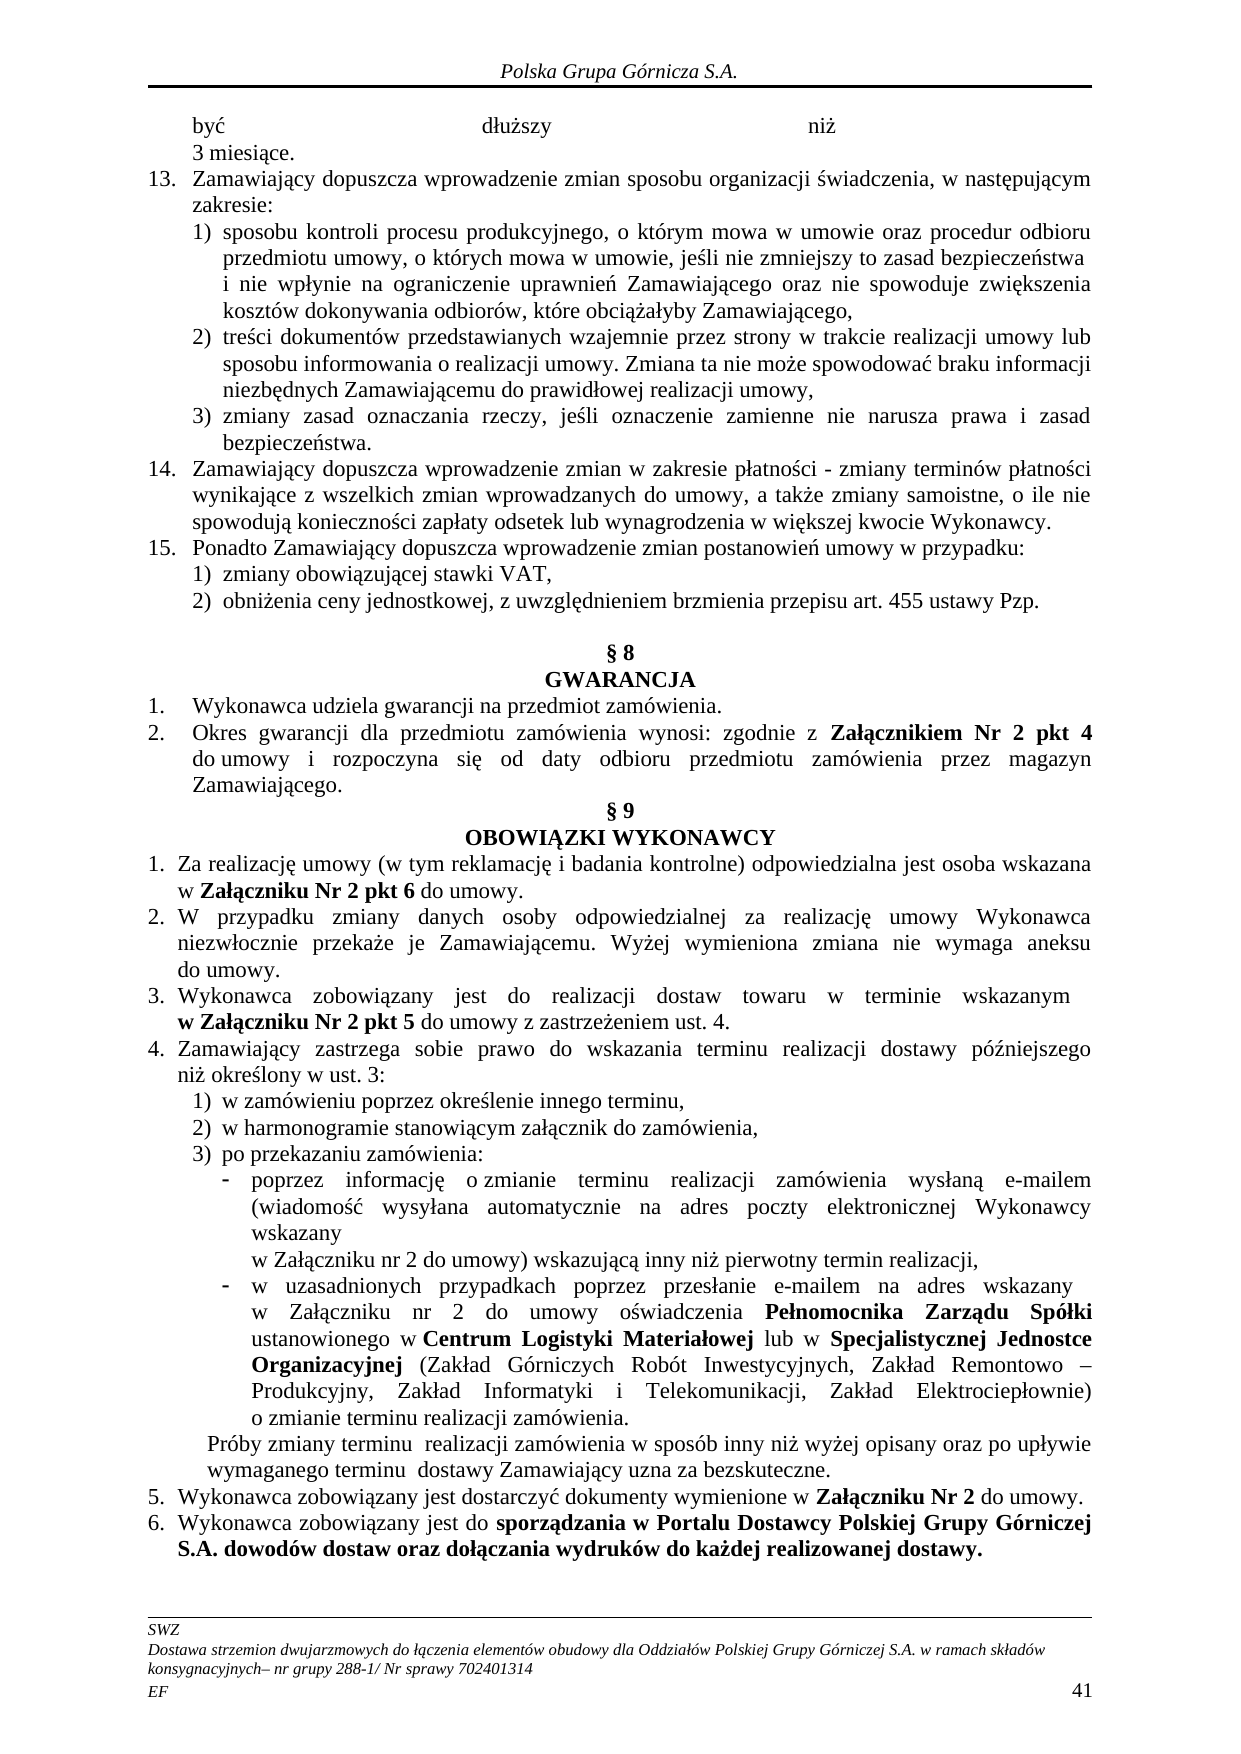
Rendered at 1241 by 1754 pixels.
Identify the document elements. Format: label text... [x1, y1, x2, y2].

text § 8 [148, 639, 1092, 666]
list Zamawiający dopuszcza wprowadzenie zmian w zakresie płatności - zmiany terminów płatności wynikające z wszelkich zmian wprowadzanych do umowy, a także zmiany samoistne, o ile nie spowodują konieczności zapłaty odsetek lub wynagrodzenia w większej kwocie Wykonawcy. [148, 455, 1092, 534]
text OBOWIĄZKI WYKONAWCY [148, 824, 1092, 850]
list po przekazaniu zamówienia: [192, 1140, 1092, 1167]
text GWARANCJA [148, 666, 1092, 692]
list Wykonawca zobowiązany jest dostarczyć dokumenty wymienione w Załączniku Nr 2 do umowy. [148, 1483, 1092, 1509]
list treści dokumentów przedstawianych wzajemnie przez strony w trakcie realizacji umowy lub sposobu informowania o realizacji umowy. Zmiana ta nie może spowodować braku informacji niezbędnych Zamawiającemu do prawidłowej realizacji umowy, [192, 323, 1092, 402]
list w harmonogramie stanowiącym załącznik do zamówienia, [192, 1114, 1092, 1140]
list W przypadku zmiany danych osoby odpowiedzialnej za realizację umowy Wykonawca niezwłocznie przekaże je Zamawiającemu. Wyżej wymieniona zmiana nie wymaga aneksu do umowy. [148, 903, 1092, 982]
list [148, 112, 1092, 165]
list Okres gwarancji dla przedmiotu zamówienia wynosi: zgodnie z Załącznikiem Nr 2 pkt 4 do umowy i rozpoczyna się od daty odbioru przedmiotu zamówienia przez magazyn Zamawiającego. [148, 718, 1092, 798]
list Zamawiający dopuszcza wprowadzenie zmian sposobu organizacji świadczenia, w następującym zakresie: [148, 165, 1092, 218]
list Za realizację umowy (w tym reklamację i badania kontrolne) odpowiedzialna jest osoba wskazana w Załączniku Nr 2 pkt 6 do umowy. [148, 850, 1092, 903]
list zmiany zasad oznaczania rzeczy, jeśli oznaczenie zamienne nie narusza prawa i zasad bezpieczeństwa. [192, 402, 1092, 455]
list zmiany obowiązującej stawki VAT, [192, 560, 1092, 587]
list poprzez informację o zmianie terminu realizacji zamówienia wysłaną e-mailem (wiadomość wysyłana automatycznie na adres poczty elektronicznej Wykonawcy wskazany w Załączniku nr 2 do umowy) wskazującą inny niż pierwotny termin realizacji, [222, 1167, 1092, 1272]
list Wykonawca zobowiązany jest do realizacji dostaw towaru w terminie wskazanym w Załączniku Nr 2 pkt 5 do umowy z zastrzeżeniem ust. 4. [148, 982, 1092, 1035]
list sposobu kontroli procesu produkcyjnego, o którym mowa w umowie oraz procedur odbioru przedmiotu umowy, o których mowa w umowie, jeśli nie zmniejszy to zasad bezpieczeństwa i nie wpłynie na ograniczenie uprawnień Zamawiającego oraz nie spowoduje zwiększenia kosztów dokonywania odbiorów, które obciążałyby Zamawiającego, [192, 218, 1092, 323]
list w zamówieniu poprzez określenie innego terminu, [192, 1087, 1092, 1114]
list w uzasadnionych przypadkach poprzez przesłanie e-mailem na adres wskazany w Załączniku nr 2 do umowy oświadczenia Pełnomocnika Zarządu Spółki ustanowionego w Centrum Logistyki Materiałowej lub w Specjalistycznej Jednostce Organizacyjnej (Zakład Górniczych Robót Inwestycyjnych, Zakład Remontowo – Produkcyjny, Zakład Informatyki i Telekomunikacji, Zakład Elektrociepłownie) o zmianie terminu realizacji zamówienia. [222, 1272, 1092, 1430]
text Próby zmiany terminu realizacji zamówienia w sposób inny niż wyżej opisany oraz po upływie wymaganego terminu dostawy Zamawiający uzna za bezskuteczne. [207, 1430, 1092, 1483]
text § 9 [148, 798, 1092, 824]
list Wykonawca udziela gwarancji na przedmiot zamówienia. [148, 692, 1092, 718]
list Zamawiający zastrzega sobie prawo do wskazania terminu realizacji dostawy późniejszego niż określony w ust. 3: [148, 1035, 1092, 1087]
list obniżenia ceny jednostkowej, z uwzględnieniem brzmienia przepisu art. 455 ustawy Pzp. [192, 587, 1092, 613]
list Wykonawca zobowiązany jest do sporządzania w Portalu Dostawcy Polskiej Grupy Górniczej S.A. dowodów dostaw oraz dołączania wydruków do każdej realizowanej dostawy. [148, 1509, 1092, 1562]
list Ponadto Zamawiający dopuszcza wprowadzenie zmian postanowień umowy w przypadku: [148, 534, 1092, 560]
